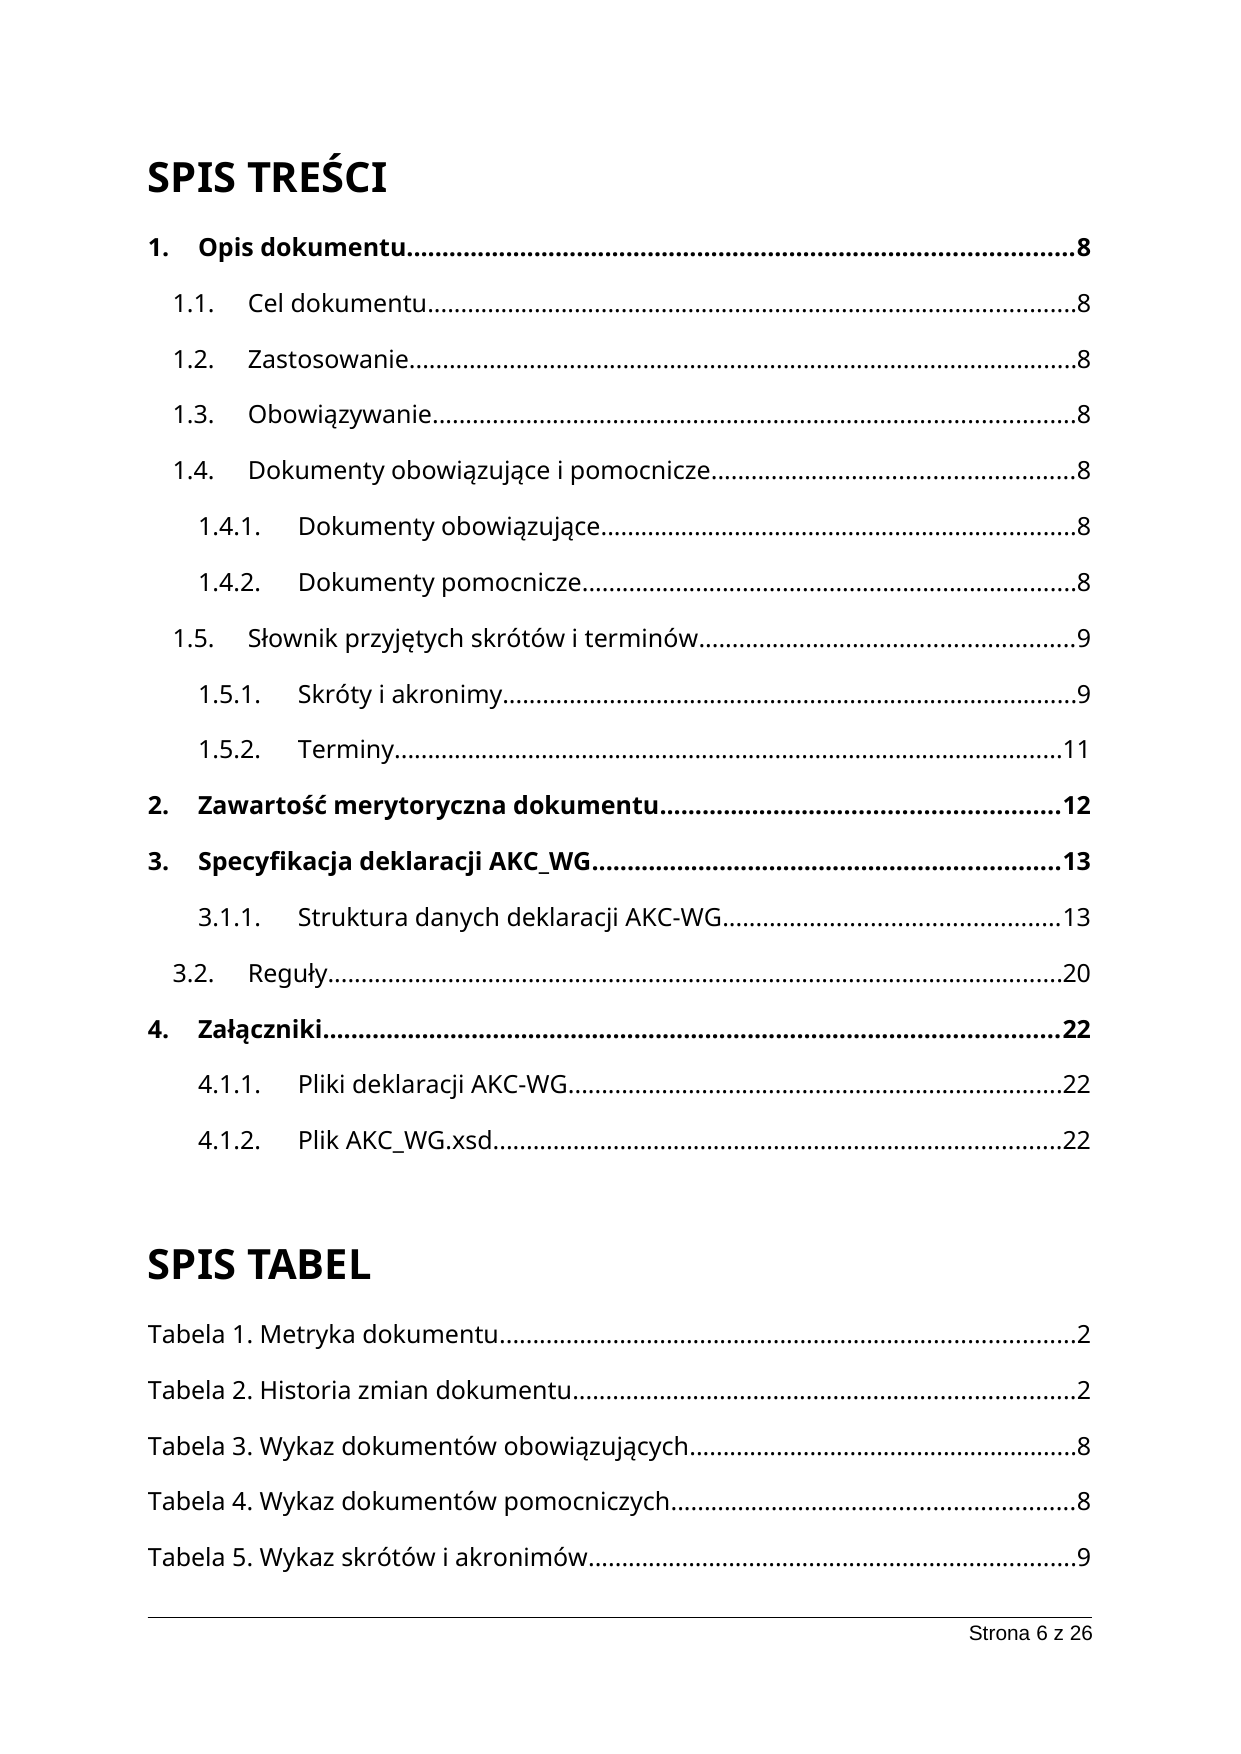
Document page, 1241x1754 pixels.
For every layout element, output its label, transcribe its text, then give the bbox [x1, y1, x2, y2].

text 4.1.2. Plik AKC_WG.xsd 22 [198, 1123, 1092, 1157]
text SPIS TREŚCI [148, 148, 1092, 204]
text Tabela 4. Wykaz dokumentów pomocniczych 8 [148, 1484, 1092, 1518]
text 3. Specyfikacja deklaracji AKC_WG 13 [148, 844, 1092, 878]
text SPIS TABEL [148, 1234, 1092, 1291]
text 1.4.2. Dokumenty pomocnicze 8 [198, 564, 1092, 599]
text 4. Załączniki 22 [148, 1011, 1092, 1045]
text Tabela 1. Metryka dokumentu 2 [148, 1316, 1092, 1351]
text 1.2. Zastosowanie 8 [172, 341, 1092, 375]
text 4.1.1. Pliki deklaracji AKC-WG 22 [198, 1067, 1092, 1101]
text Tabela 5. Wykaz skrótów i akronimów 9 [148, 1540, 1092, 1574]
text 2. Zawartość merytoryczna dokumentu 12 [148, 788, 1092, 822]
text Tabela 3. Wykaz dokumentów obowiązujących 8 [148, 1428, 1092, 1462]
text Tabela 2. Historia zmian dokumentu 2 [148, 1372, 1092, 1406]
text 1. Opis dokumentu 8 [148, 229, 1092, 264]
text 3.1.1. Struktura danych deklaracji AKC-WG 13 [198, 899, 1092, 934]
text 1.3. Obowiązywanie 8 [172, 397, 1092, 431]
text 1.5. Słownik przyjętych skrótów i terminów 9 [172, 620, 1092, 654]
text 1.5.1. Skróty i akronimy 9 [198, 676, 1092, 710]
text 3.2. Reguły 20 [172, 955, 1092, 989]
text 1.5.2. Terminy 11 [198, 732, 1092, 766]
text 1.4.1. Dokumenty obowiązujące 8 [198, 509, 1092, 543]
text 1.4. Dokumenty obowiązujące i pomocnicze 8 [172, 453, 1092, 487]
text 1.1. Cel dokumentu 8 [172, 285, 1092, 319]
